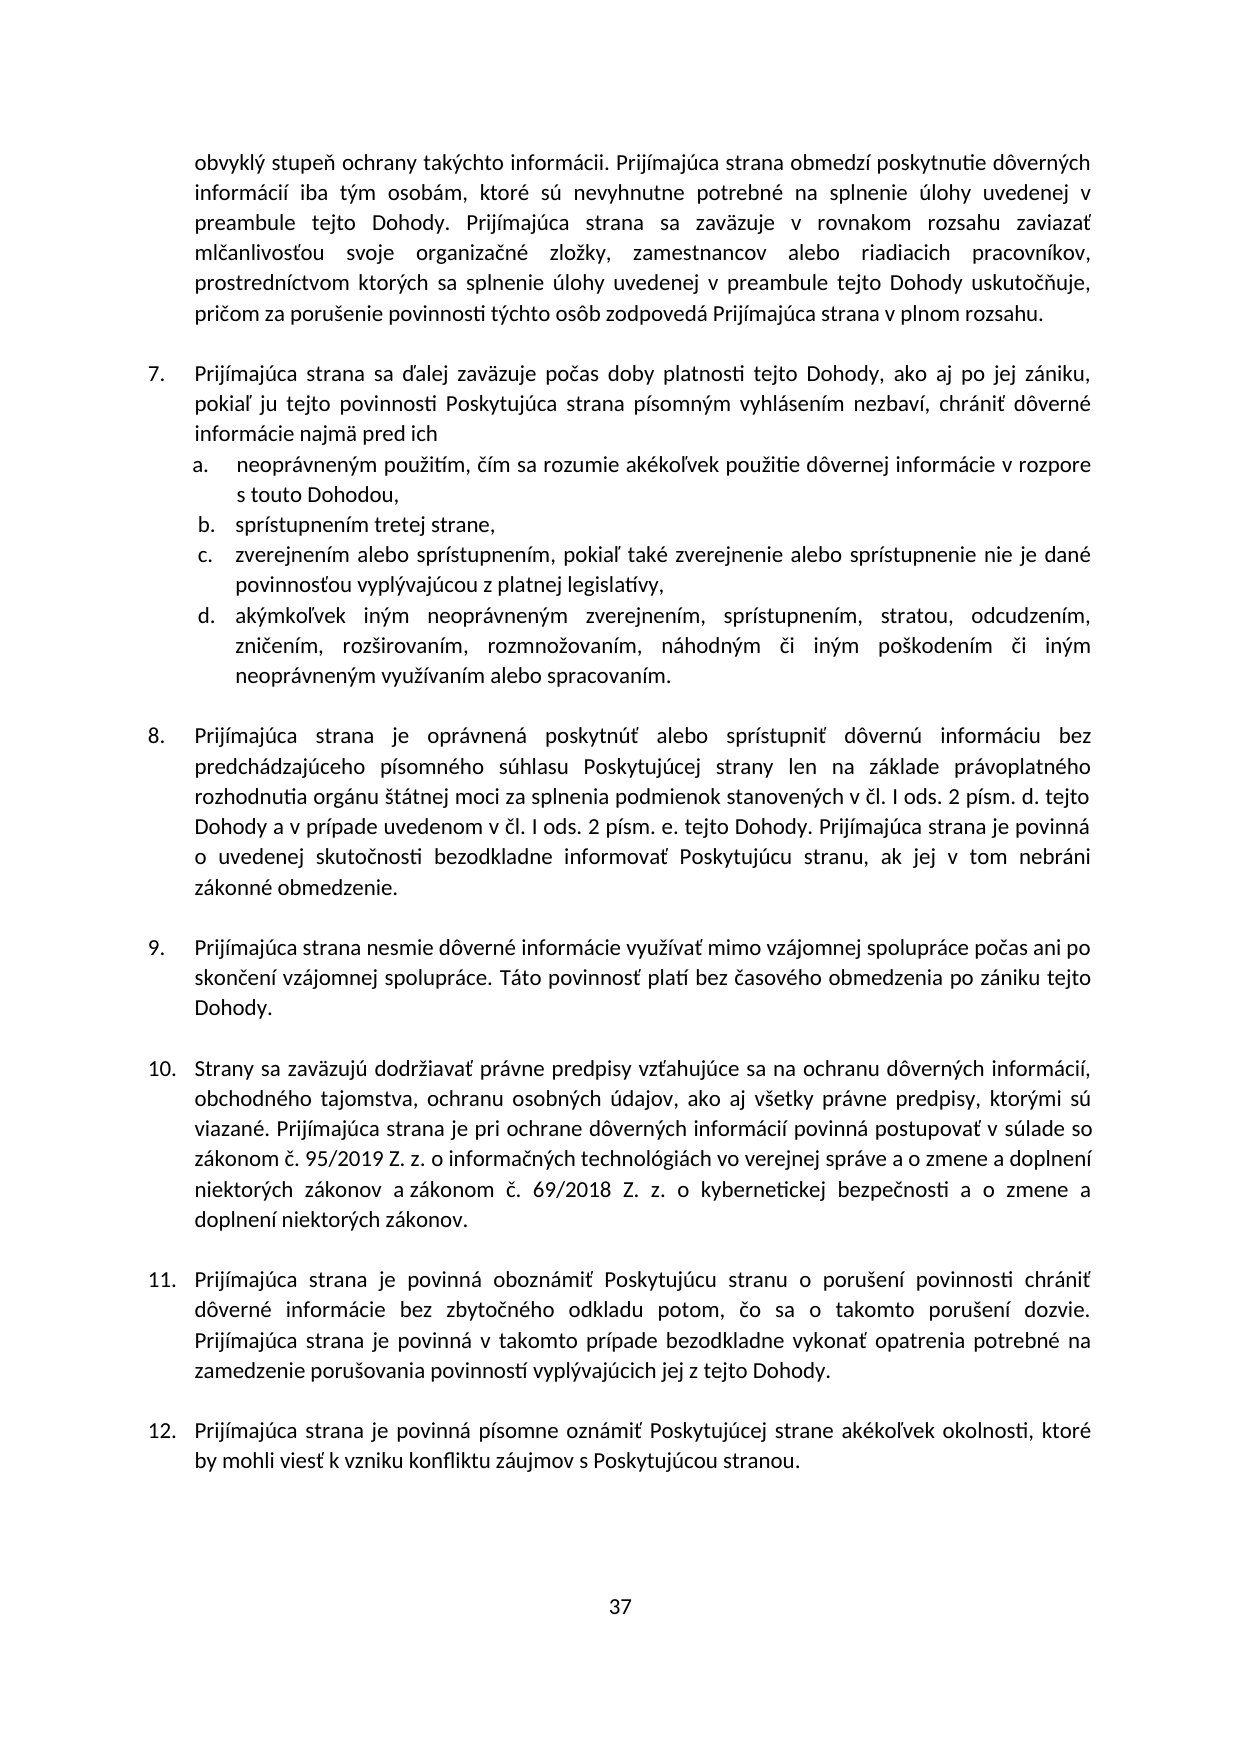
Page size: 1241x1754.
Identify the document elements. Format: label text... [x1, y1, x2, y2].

list Prijímajúca strana je povinná oboznámiť Poskytujúcu stranu o porušení povinnosti chrániť dôverné informácie bez zbytočného odkladu potom, čo sa o takomto porušení dozvie. Prijímajúca strana je povinná v takomto prípade bezodkladne vykonať opatrenia potrebné na zamedzenie porušovania povinností vyplývajúcich jej z tejto Dohody. [148, 1265, 1092, 1384]
list Strany sa zaväzujú dodržiavať právne predpisy vzťahujúce sa na ochranu dôverných informácií, obchodného tajomstva, ochranu osobných údajov, ako aj všetky právne predpisy, ktorými sú viazané. Prijímajúca strana je pri ochrane dôverných informácií povinná postupovať v súlade so zákonom č. 95/2019 Z. z. o informačných technológiách vo verejnej správe a o zmene a doplnení niektorých zákonov a zákonom č. 69/2018 Z. z. o kybernetickej bezpečnosti a o zmene a doplnení niektorých zákonov. [148, 1054, 1092, 1233]
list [148, 148, 1092, 327]
list Prijímajúca strana je povinná písomne oznámiť Poskytujúcej strane akékoľvek okolnosti, ktoré by mohli viesť k vzniku konfliktu záujmov s Poskytujúcou stranou. [148, 1416, 1092, 1475]
list neoprávneným použitím, čím sa rozumie akékoľvek použitie dôvernej informácie v rozpore s touto Dohodou, [192, 450, 1092, 508]
list zverejnením alebo sprístupnením, pokiaľ také zverejnenie alebo sprístupnenie nie je dané povinnosťou vyplývajúcou z platnej legislatívy, [198, 540, 1092, 599]
list Prijímajúca strana sa ďalej zaväzuje počas doby platnosti tejto Dohody, ako aj po jej zániku, pokiaľ ju tejto povinnosti Poskytujúca strana písomným vyhlásením nezbaví, chrániť dôverné informácie najmä pred ich [148, 359, 1092, 448]
list akýmkoľvek iným neoprávneným zverejnením, sprístupnením, stratou, odcudzením, zničením, rozširovaním, rozmnožovaním, náhodným či iným poškodením či iným neoprávneným využívaním alebo spracovaním. [198, 601, 1092, 689]
list Prijímajúca strana nesmie dôverné informácie využívať mimo vzájomnej spolupráce počas ani po skončení vzájomnej spolupráce. Táto povinnosť platí bez časového obmedzenia po zániku tejto Dohody. [148, 933, 1092, 1022]
list Prijímajúca strana je oprávnená poskytnúť alebo sprístupniť dôvernú informáciu bez predchádzajúceho písomného súhlasu Poskytujúcej strany len na základe právoplatného rozhodnutia orgánu štátnej moci za splnenia podmienok stanovených v čl. I ods. 2 písm. d. tejto Dohody a v prípade uvedenom v čl. I ods. 2 písm. e. tejto Dohody. Prijímajúca strana je povinná o uvedenej skutočnosti bezodkladne informovať Poskytujúcu stranu, ak jej v tom nebráni zákonné obmedzenie. [148, 722, 1092, 901]
list sprístupnením tretej strane, [198, 510, 1092, 538]
